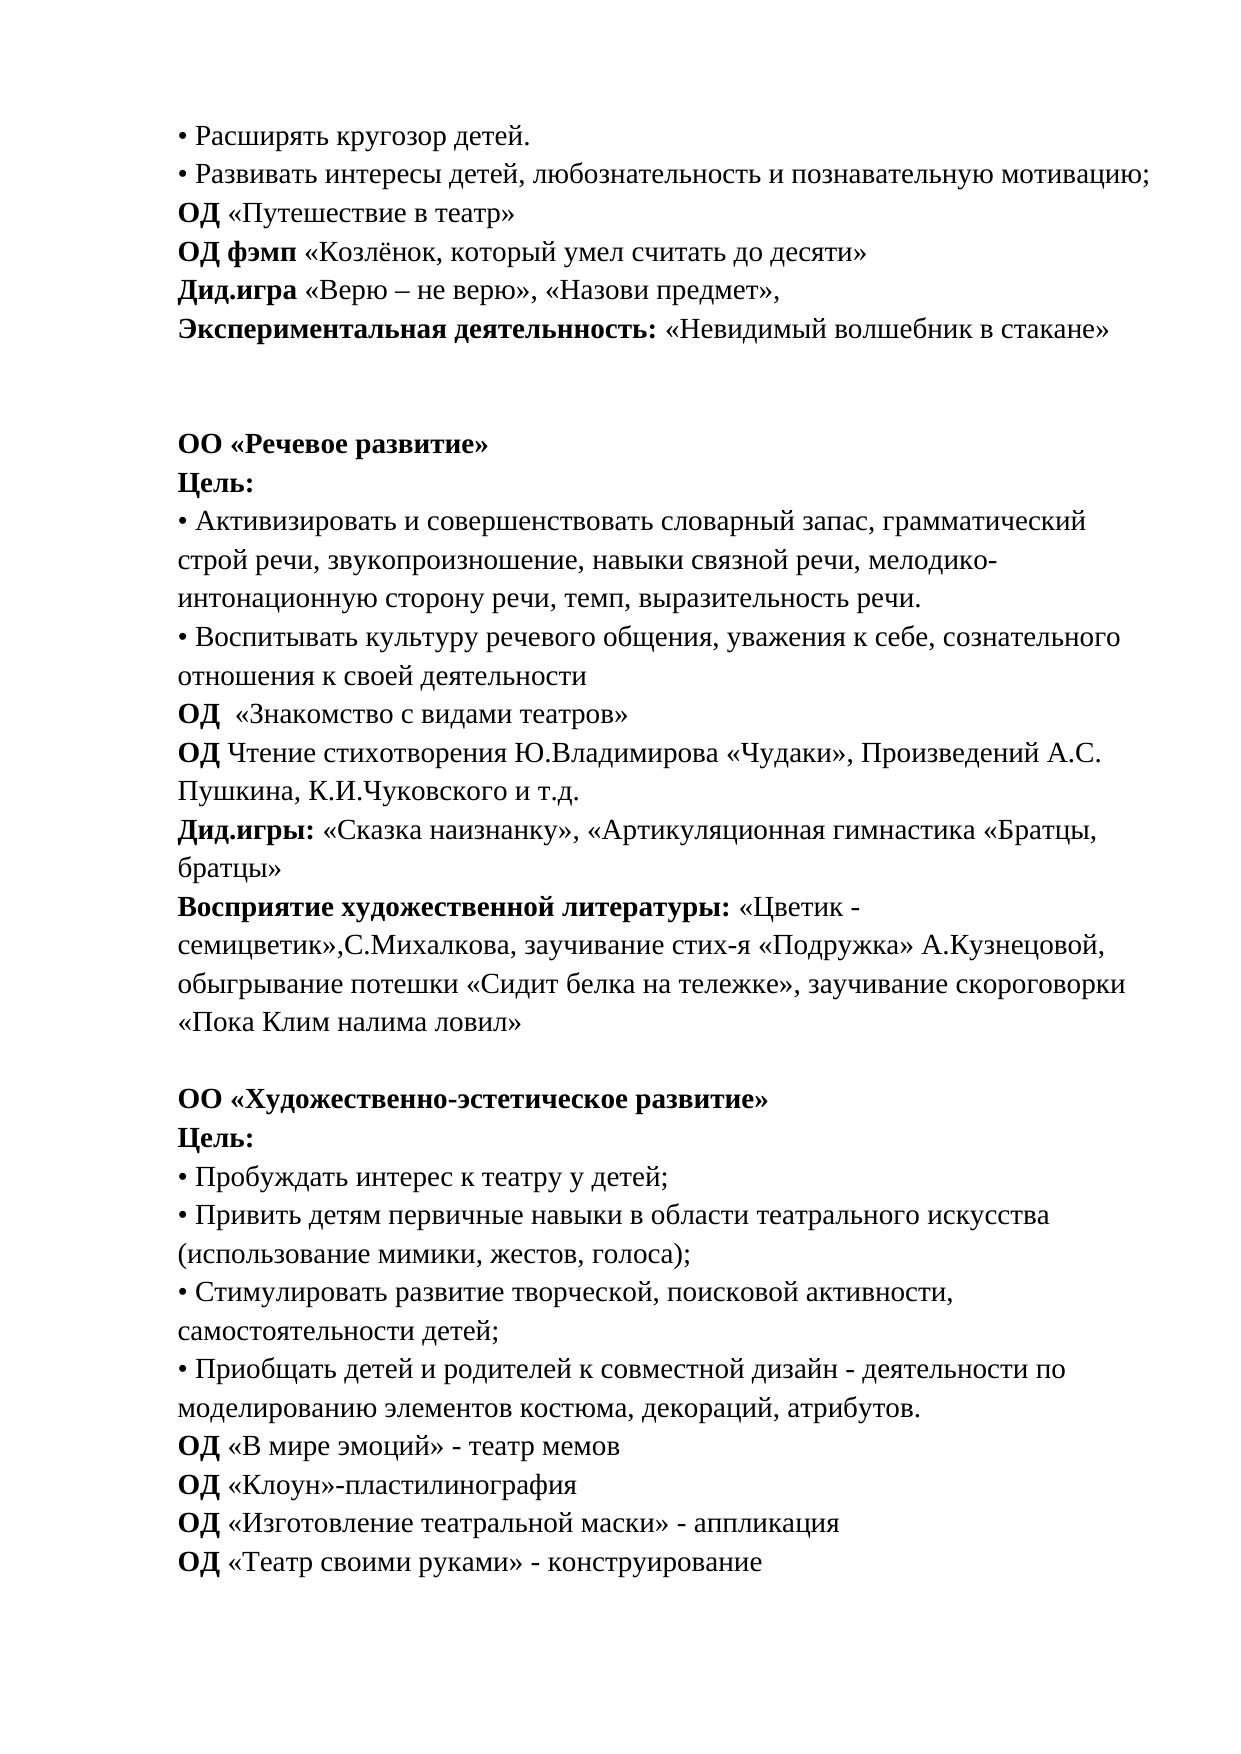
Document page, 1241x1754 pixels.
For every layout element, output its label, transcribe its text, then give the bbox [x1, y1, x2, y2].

text ОО «Речевое развитие» [177, 426, 1152, 460]
text ОД «Театр своими руками» - конструирование [177, 1544, 1152, 1578]
text ОД «В мире эмоций» - театр мемов [177, 1428, 1152, 1462]
text • Воспитывать культуру речевого общения, уважения к себе, сознательного отношения к своей деятельности [177, 619, 1152, 691]
text ОД «Знакомство с видами театров» [177, 696, 1152, 730]
text • Стимулировать развитие творческой, поисковой активности, самостоятельности детей; [177, 1274, 1152, 1346]
text ОД Чтение стихотворения Ю.Владимирова «Чудаки», Произведений А.С. Пушкина, К.И.Чуковского и т.д. [177, 735, 1152, 807]
text • Развивать интересы детей, любознательность и познавательную мотивацию; [177, 157, 1152, 190]
text Экспериментальная деятельнность: «Невидимый волшебник в стакане» [177, 311, 1152, 344]
text • Пробуждать интерес к театру у детей; [177, 1159, 1152, 1192]
text Цель: [177, 1120, 1152, 1154]
text Дид.игры: «Сказка наизнанку», «Артикуляционная гимнастика «Братцы, братцы» [177, 812, 1152, 884]
text ОД «Клоун»-пластилинография [177, 1467, 1152, 1501]
text ОД «Путешествие в театр» [177, 195, 1152, 229]
text • Активизировать и совершенствовать словарный запас, грамматический строй речи, звукопроизношение, навыки связной речи, мелодико-интонационную сторону речи, темп, выразительность речи. [177, 503, 1152, 614]
text • Привить детям первичные навыки в области театрального искусства (использование мимики, жестов, голоса); [177, 1197, 1152, 1269]
text • Расширять кругозор детей. [177, 118, 1152, 152]
text Цель: [177, 465, 1152, 498]
text Восприятие художественной литературы: «Цветик - семицветик»,С.Михалкова, заучивание стих-я «Подружка» А.Кузнецовой, обыгрывание потешки «Сидит белка на тележке», заучивание скороговорки «Пока Клим налима ловил» [177, 889, 1152, 1038]
text ОД фэмп «Козлёнок, который умел считать до десяти» [177, 234, 1152, 267]
text ОД «Изготовление театральной маски» - аппликация [177, 1506, 1152, 1539]
text • Приобщать детей и родителей к совместной дизайн - деятельности по моделированию элементов костюма, декораций, атрибутов. [177, 1351, 1152, 1423]
text ОО «Художественно-эстетическое развитие» [177, 1082, 1152, 1115]
text Дид.игра «Верю – не верю», «Назови предмет», [177, 272, 1152, 306]
